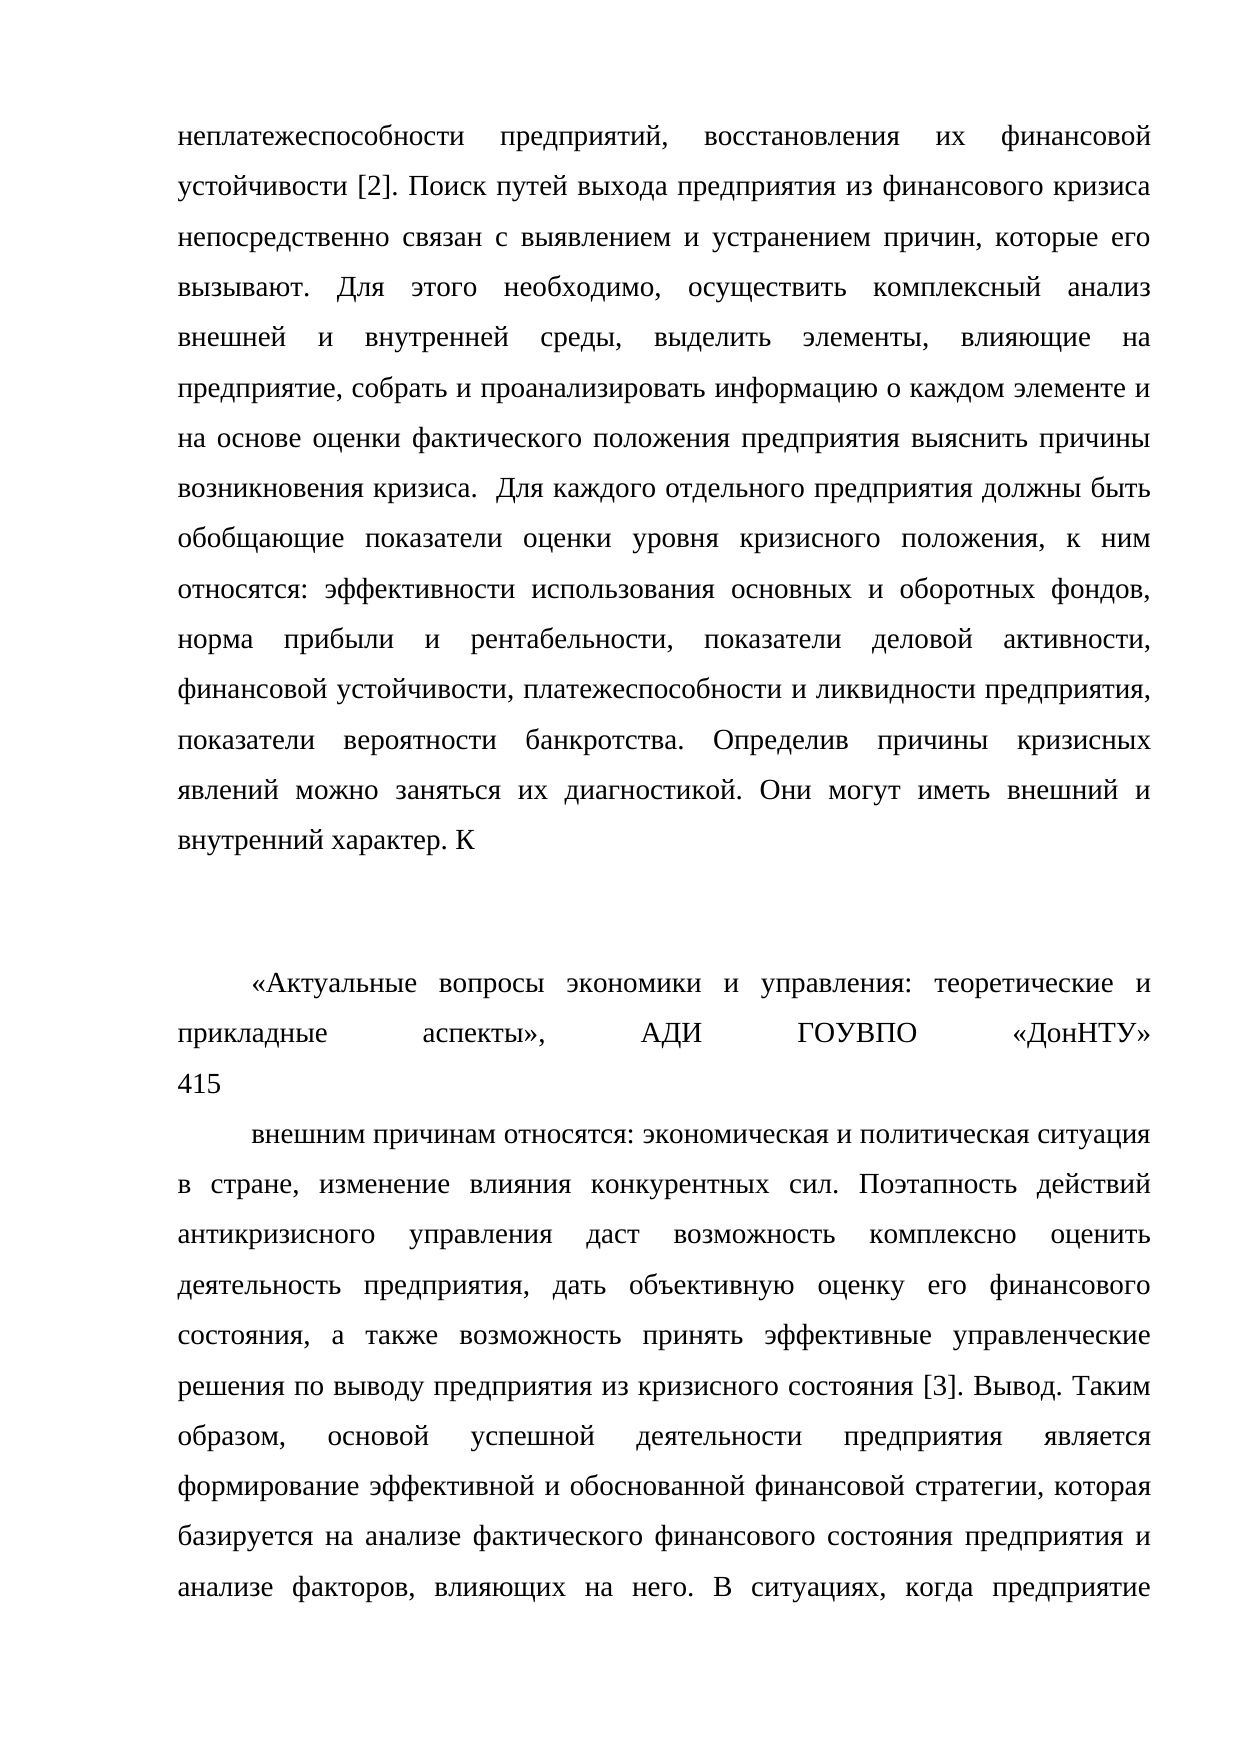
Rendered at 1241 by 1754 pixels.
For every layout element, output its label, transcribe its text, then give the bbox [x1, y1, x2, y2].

text «Актуальные вопросы экономики и управления: теоретические и прикладные аспекты», АДИ ГОУВПО «ДонНТУ» 415 [177, 965, 1152, 1099]
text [177, 118, 1152, 856]
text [177, 1116, 1152, 1602]
